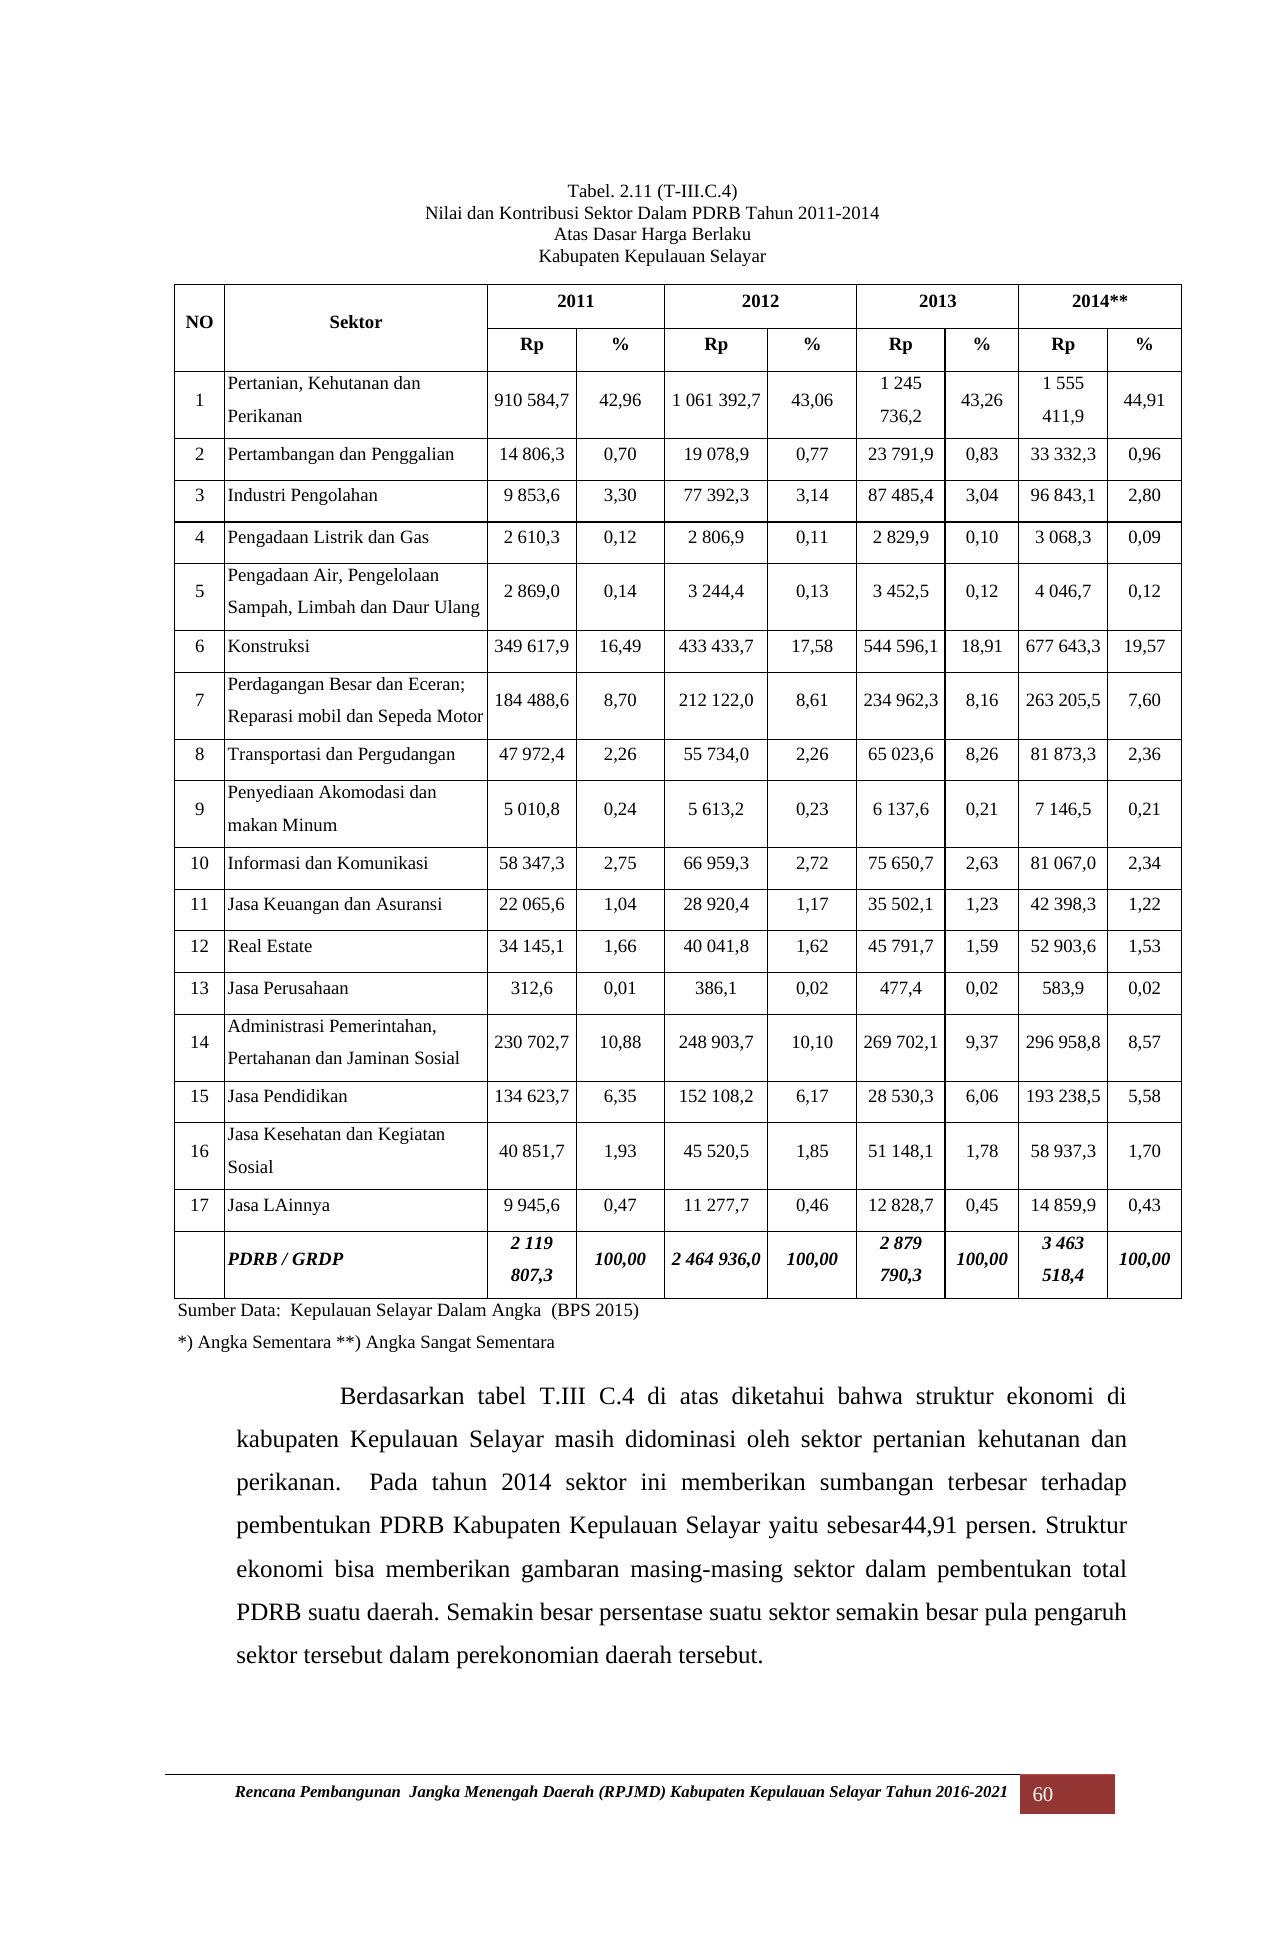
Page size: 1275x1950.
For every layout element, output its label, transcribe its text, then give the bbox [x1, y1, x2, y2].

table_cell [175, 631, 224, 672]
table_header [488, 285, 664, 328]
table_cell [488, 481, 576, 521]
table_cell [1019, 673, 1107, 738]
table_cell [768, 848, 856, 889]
text Tabel. 2.11 (T-III.C.4) [177, 180, 1127, 202]
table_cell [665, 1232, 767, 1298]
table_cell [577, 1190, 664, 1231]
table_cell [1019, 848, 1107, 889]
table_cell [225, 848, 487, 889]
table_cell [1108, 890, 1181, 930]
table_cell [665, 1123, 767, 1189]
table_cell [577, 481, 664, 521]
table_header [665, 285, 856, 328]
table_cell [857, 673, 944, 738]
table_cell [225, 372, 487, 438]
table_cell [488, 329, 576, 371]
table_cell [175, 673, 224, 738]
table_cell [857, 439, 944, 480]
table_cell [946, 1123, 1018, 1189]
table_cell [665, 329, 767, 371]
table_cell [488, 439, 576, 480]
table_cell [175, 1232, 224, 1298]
text Atas Dasar Harga Berlaku [177, 223, 1127, 245]
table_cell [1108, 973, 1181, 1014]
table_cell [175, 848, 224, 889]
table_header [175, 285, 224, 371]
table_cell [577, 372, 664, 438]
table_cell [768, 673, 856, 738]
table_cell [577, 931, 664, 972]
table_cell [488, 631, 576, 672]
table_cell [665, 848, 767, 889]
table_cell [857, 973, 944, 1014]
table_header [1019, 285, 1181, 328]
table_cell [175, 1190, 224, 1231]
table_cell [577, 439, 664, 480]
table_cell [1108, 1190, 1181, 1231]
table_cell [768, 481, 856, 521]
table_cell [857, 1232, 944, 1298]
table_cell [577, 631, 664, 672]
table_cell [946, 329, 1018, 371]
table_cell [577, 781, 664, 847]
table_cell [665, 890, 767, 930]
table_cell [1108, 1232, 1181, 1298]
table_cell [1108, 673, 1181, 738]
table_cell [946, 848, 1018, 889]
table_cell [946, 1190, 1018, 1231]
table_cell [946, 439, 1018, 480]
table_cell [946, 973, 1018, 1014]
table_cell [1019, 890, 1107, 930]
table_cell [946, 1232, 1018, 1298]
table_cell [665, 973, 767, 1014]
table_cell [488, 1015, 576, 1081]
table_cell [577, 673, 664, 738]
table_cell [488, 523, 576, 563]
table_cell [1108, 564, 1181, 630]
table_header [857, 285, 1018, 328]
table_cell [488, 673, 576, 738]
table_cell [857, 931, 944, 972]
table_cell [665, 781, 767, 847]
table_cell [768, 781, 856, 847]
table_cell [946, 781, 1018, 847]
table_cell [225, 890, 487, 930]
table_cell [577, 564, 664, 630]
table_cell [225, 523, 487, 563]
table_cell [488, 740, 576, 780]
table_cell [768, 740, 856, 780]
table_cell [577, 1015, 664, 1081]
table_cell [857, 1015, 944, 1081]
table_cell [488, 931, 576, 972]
text *) Angka Sementara **) Angka Sangat Sementara [177, 1331, 1127, 1353]
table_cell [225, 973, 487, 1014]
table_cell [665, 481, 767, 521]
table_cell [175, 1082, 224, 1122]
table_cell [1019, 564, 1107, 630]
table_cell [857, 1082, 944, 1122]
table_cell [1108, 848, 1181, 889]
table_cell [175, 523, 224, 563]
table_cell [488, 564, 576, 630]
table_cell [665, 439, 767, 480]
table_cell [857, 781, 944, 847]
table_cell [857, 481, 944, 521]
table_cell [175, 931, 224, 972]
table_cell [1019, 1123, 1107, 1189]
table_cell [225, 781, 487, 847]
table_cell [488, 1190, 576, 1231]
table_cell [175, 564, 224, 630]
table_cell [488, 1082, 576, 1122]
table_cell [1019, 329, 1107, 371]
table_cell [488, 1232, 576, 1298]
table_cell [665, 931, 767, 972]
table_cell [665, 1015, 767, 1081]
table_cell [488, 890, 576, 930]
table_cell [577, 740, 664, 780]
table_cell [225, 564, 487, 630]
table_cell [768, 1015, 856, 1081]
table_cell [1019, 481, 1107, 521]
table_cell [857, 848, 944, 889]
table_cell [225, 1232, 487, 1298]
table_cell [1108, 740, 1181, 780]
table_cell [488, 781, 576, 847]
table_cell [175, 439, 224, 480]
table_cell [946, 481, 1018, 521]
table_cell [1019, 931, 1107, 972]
text Berdasarkan tabel T.III C.4 di atas diketahui bahwa struktur ekonomi di kabupaten Kepulauan Selayar masih didominasi oleh sektor pertanian kehutanan dan perikanan. Pada tahun 2014 sektor ini memberikan sumbangan terbesar terhadap pembentukan PDRB Kabupaten Kepulauan Selayar yaitu sebesar44,91 persen. Struktur ekonomi bisa memberikan gambaran masing-masing sektor dalam pembentukan total PDRB suatu daerah. Semakin besar persentase suatu sektor semakin besar pula pengaruh sektor tersebut dalam perekonomian daerah tersebut. [236, 1381, 1127, 1669]
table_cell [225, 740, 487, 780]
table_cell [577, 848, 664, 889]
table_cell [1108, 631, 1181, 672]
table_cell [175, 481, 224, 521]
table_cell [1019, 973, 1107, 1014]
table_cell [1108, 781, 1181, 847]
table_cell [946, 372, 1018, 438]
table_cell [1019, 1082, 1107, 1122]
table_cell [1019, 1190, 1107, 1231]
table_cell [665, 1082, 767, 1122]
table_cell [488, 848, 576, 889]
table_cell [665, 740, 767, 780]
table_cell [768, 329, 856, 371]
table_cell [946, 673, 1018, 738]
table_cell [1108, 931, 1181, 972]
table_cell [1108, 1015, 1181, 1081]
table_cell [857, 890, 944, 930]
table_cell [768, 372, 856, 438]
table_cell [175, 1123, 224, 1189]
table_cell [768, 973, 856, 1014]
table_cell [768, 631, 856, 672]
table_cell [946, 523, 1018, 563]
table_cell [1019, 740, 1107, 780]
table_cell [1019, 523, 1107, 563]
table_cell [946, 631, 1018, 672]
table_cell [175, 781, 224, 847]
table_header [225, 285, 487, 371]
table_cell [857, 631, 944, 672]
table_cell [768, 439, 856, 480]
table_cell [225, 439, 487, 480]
text Sumber Data: Kepulauan Selayar Dalam Angka (BPS 2015) [177, 1299, 1127, 1320]
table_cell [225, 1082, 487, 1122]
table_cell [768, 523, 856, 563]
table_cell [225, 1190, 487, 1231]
text Kabupaten Kepulauan Selayar [177, 245, 1127, 266]
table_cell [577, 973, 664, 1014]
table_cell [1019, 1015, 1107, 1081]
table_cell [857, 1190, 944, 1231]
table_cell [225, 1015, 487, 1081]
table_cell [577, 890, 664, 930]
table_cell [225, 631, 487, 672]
text Nilai dan Kontribusi Sektor Dalam PDRB Tahun 2011-2014 [177, 202, 1127, 223]
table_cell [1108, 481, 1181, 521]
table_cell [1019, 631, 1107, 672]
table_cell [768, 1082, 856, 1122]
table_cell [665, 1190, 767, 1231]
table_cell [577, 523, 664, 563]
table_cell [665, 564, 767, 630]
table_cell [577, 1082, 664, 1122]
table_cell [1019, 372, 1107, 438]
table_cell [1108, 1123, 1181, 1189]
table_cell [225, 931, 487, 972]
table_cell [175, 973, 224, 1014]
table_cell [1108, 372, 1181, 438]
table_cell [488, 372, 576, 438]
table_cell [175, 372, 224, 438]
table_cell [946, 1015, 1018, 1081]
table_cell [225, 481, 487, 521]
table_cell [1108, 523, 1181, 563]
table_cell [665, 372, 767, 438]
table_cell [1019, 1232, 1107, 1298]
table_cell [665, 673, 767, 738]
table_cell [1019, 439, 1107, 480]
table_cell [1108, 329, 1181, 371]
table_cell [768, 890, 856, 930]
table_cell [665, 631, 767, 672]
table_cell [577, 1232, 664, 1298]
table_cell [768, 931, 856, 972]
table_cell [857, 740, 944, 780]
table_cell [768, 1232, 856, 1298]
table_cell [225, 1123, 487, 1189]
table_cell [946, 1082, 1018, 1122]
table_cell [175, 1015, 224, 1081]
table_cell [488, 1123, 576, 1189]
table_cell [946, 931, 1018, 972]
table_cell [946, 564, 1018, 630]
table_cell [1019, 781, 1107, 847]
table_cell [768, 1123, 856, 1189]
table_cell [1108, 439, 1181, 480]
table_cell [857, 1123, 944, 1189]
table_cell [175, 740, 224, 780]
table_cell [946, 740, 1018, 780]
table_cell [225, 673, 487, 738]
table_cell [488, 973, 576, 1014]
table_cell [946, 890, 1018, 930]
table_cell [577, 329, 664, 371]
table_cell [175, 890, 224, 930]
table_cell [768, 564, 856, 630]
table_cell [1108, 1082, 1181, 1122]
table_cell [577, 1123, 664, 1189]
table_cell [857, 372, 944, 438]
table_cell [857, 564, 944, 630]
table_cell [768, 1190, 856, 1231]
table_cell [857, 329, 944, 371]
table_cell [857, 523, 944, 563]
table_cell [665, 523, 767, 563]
